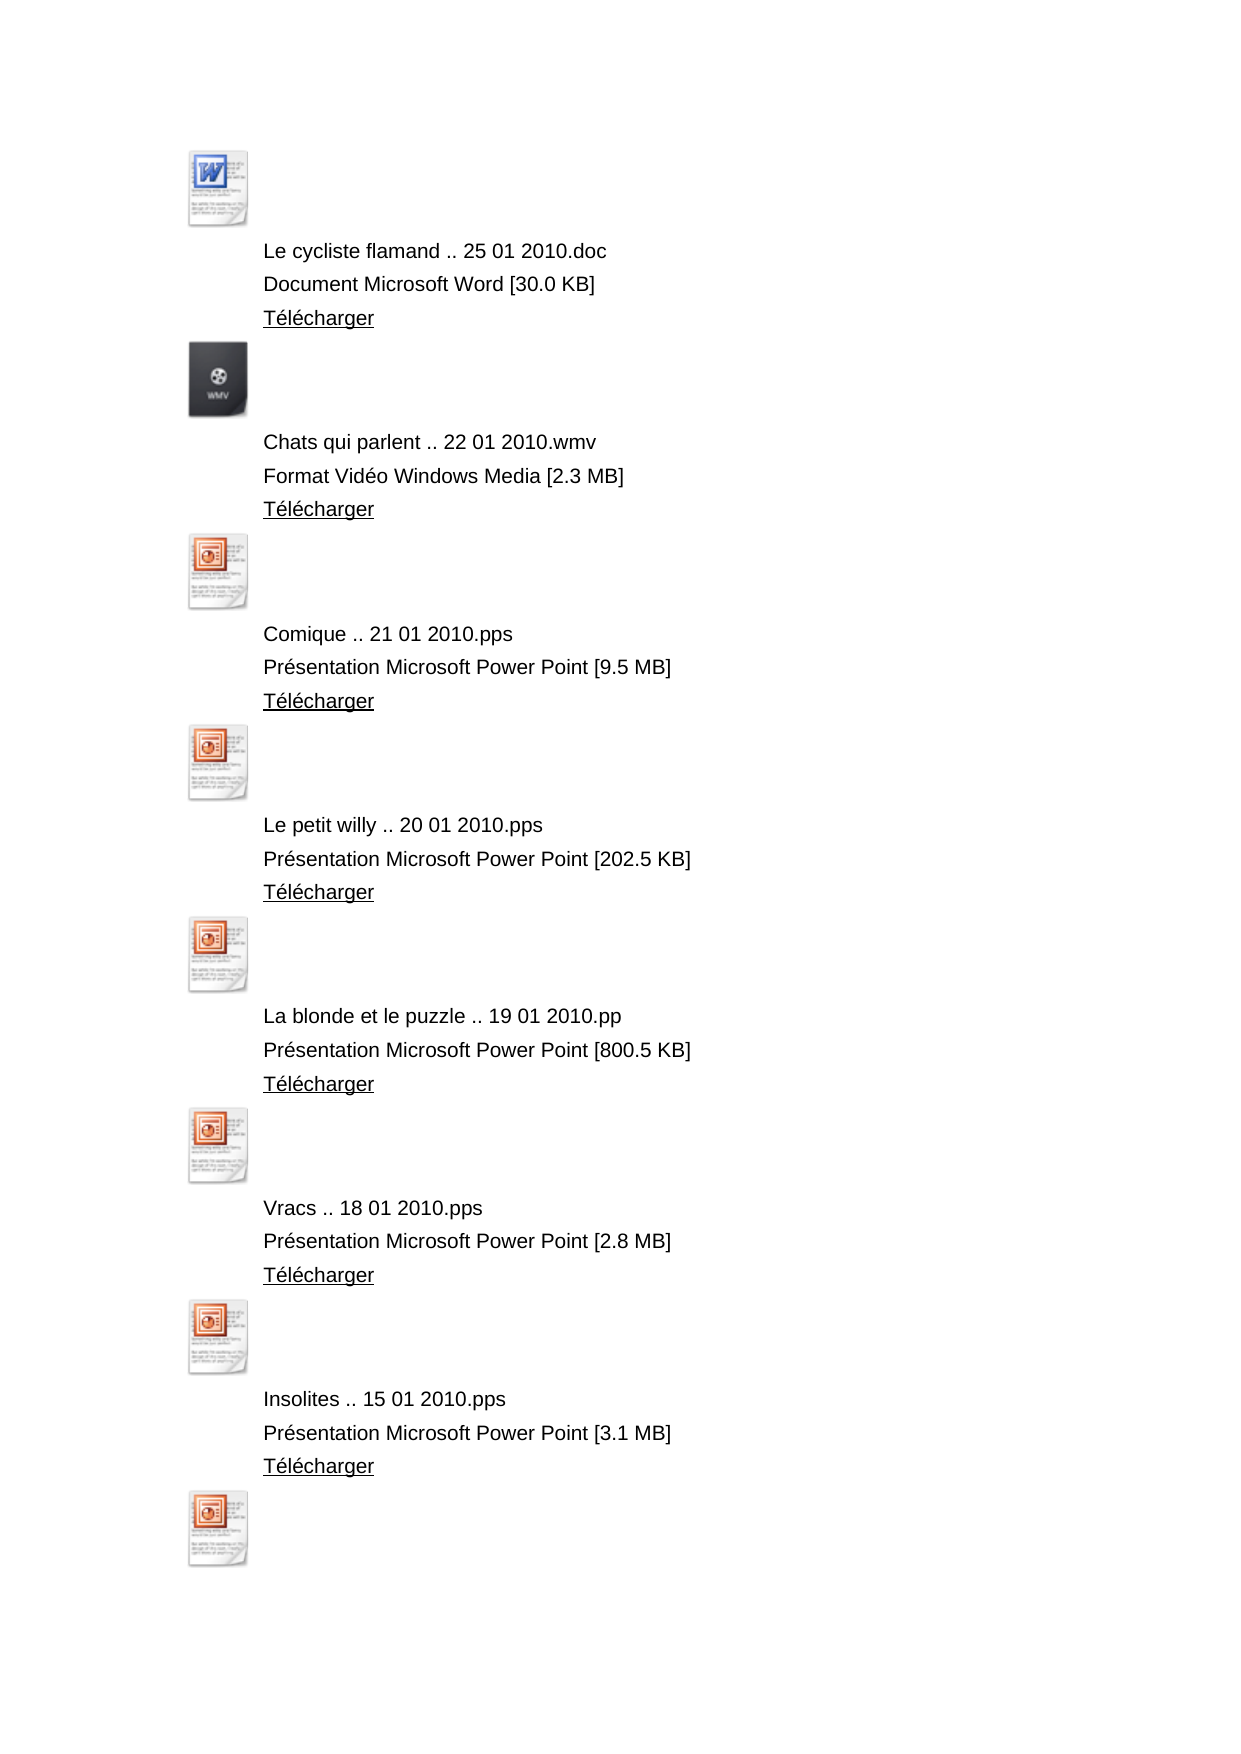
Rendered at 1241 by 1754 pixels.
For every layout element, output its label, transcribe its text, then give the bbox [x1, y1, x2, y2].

picture [177, 913, 257, 994]
picture [177, 339, 257, 419]
text Insolites .. 15 01 2010.pps Présentation Microsoft Power Point [3.1 MB] Télécharger [263, 1387, 1063, 1478]
text Le petit willy .. 20 01 2010.pps Présentation Microsoft Power Point [202.5 KB] Télécharger [263, 813, 1063, 904]
text Comique .. 21 01 2010.pps Présentation Microsoft Power Point [9.5 MB] Télécharger [263, 621, 1063, 712]
text Chats qui parlent .. 22 01 2010.wmv Format Vidéo Windows Media [2.3 MB] Télécharger [263, 430, 1063, 521]
picture [177, 530, 257, 611]
picture [177, 1487, 257, 1568]
text Vracs .. 18 01 2010.pps Présentation Microsoft Power Point [2.8 MB] Télécharger [263, 1196, 1063, 1287]
text La blonde et le puzzle .. 19 01 2010.pp Présentation Microsoft Power Point [800.5 KB] Télécharger [263, 1004, 1063, 1095]
picture [177, 147, 257, 228]
picture [177, 722, 257, 802]
text Le cycliste flamand .. 25 01 2010.doc Document Microsoft Word [30.0 KB] Télécharger [263, 238, 1063, 329]
picture [177, 1105, 257, 1185]
picture [177, 1296, 257, 1376]
